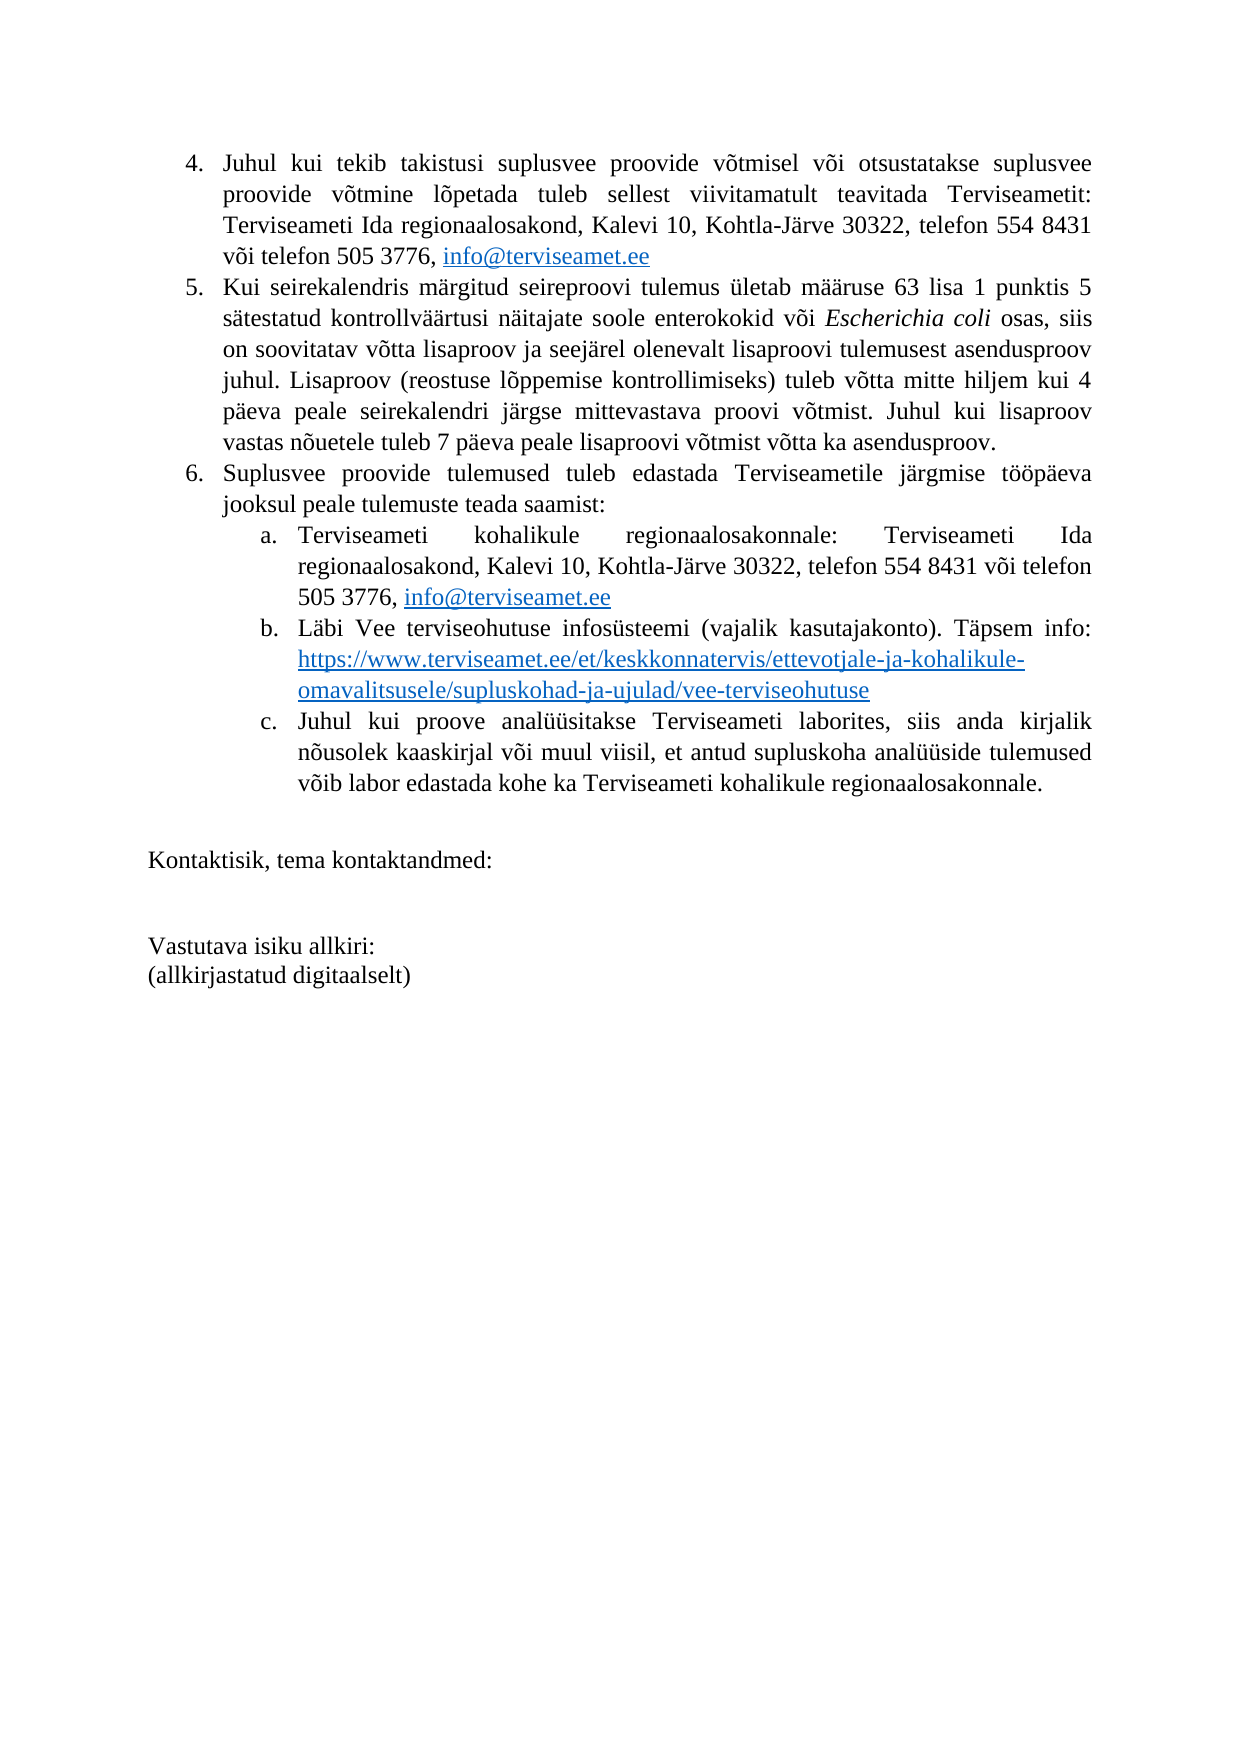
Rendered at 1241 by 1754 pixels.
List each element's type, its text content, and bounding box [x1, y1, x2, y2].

list Kui seirekalendris märgitud seireproovi tulemus ületab määruse 63 lisa 1 punktis 5 sätestatud kontrollväärtusi näitajate soole enterokokid või Escherichia coli osas, siis on soovitatav võtta lisaproov ja seejärel olenevalt lisaproovi tulemusest asendusproov juhul. Lisaproov (reostuse lõppemise kontrollimiseks) tuleb võtta mitte hiljem kui 4 päeva peale seirekalendri järgse mittevastava proovi võtmist. Juhul kui lisaproov vastas nõuetele tuleb 7 päeva peale lisaproovi võtmist võtta ka asendusproov. [185, 272, 1093, 456]
list Läbi Vee terviseohutuse infosüsteemi (vajalik kasutajakonto). Täpsem info: https://www.terviseamet.ee/et/keskkonnatervis/ettevotjale-ja-kohalikule-omavalitsusele/supluskohad-ja-ujulad/vee-terviseohutuse [260, 613, 1093, 704]
list Terviseameti kohalikule regionaalosakonnale: Terviseameti Ida regionaalosakond, Kalevi 10, Kohtla-Järve 30322, telefon 554 8431 või telefon 505 3776, info@terviseamet.ee [260, 520, 1093, 611]
list Suplusvee proovide tulemused tuleb edastada Terviseametile järgmise tööpäeva jooksul peale tulemuste teada saamist: [185, 458, 1093, 518]
text Vastutava isiku allkiri: [148, 931, 1093, 960]
list Juhul kui proove analüüsitakse Terviseameti laborites, siis anda kirjalik nõusolek kaaskirjal või muul viisil, et antud supluskoha analüüside tulemused võib labor edastada kohe ka Terviseameti kohalikule regionaalosakonnale. [260, 706, 1093, 797]
list Juhul kui tekib takistusi suplusvee proovide võtmisel või otsustatakse suplusvee proovide võtmine lõpetada tuleb sellest viivitamatult teavitada Terviseametit: Terviseameti Ida regionaalosakond, Kalevi 10, Kohtla-Järve 30322, telefon 554 8431 või telefon 505 3776, info@terviseamet.ee [185, 148, 1093, 269]
text Kontaktisik, tema kontaktandmed: [148, 845, 1093, 874]
text (allkirjastatud digitaalselt) [148, 960, 1093, 989]
